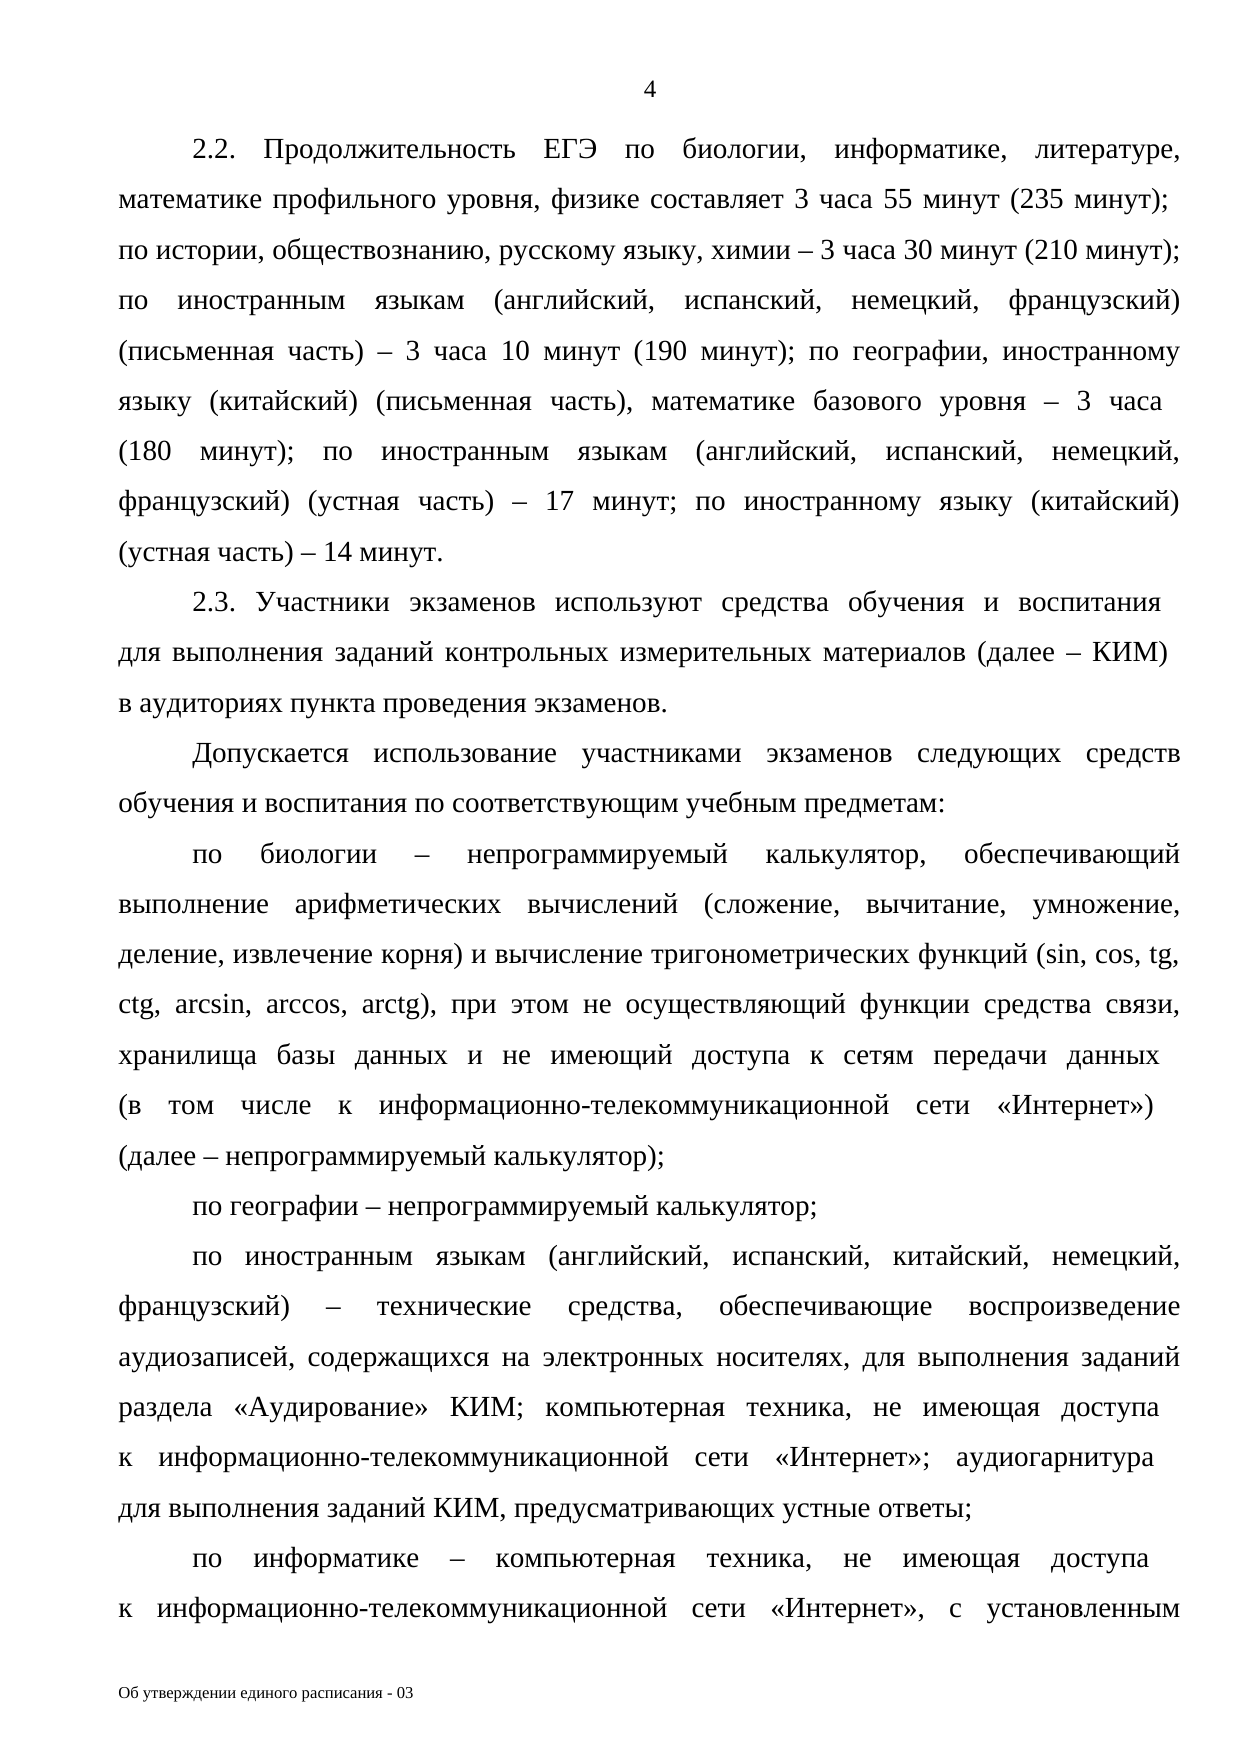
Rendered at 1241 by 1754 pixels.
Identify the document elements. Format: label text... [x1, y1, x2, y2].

text по иностранным языкам (английский, испанский, китайский, немецкий, французский) – технические средства, обеспечивающие воспроизведение аудиозаписей, содержащихся на электронных носителях, для выполнения заданий раздела «Аудирование» КИМ; компьютерная техника, не имеющая доступа к информационно-телекоммуникационной сети «Интернет»; аудиогарнитура для выполнения заданий КИМ, предусматривающих устные ответы; [118, 1238, 1181, 1523]
text 2.3. Участники экзаменов используют средства обучения и воспитания для выполнения заданий контрольных измерительных материалов (далее – КИМ) в аудиториях пункта проведения экзаменов. [118, 584, 1181, 718]
text по географии – непрограммируемый калькулятор; [118, 1188, 1181, 1221]
text Допускается использование участниками экзаменов следующих средств обучения и воспитания по соответствующим учебным предметам: [118, 735, 1181, 819]
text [118, 1540, 1181, 1624]
text по биологии – непрограммируемый калькулятор, обеспечивающий выполнение арифметических вычислений (сложение, вычитание, умножение, деление, извлечение корня) и вычисление тригонометрических функций (sin, cos, tg, ctg, arcsin, arccos, arctg), при этом не осуществляющий функции средства связи, хранилища базы данных и не имеющий доступа к сетям передачи данных (в том числе к информационно-телекоммуникационной сети «Интернет») (далее – непрограммируемый калькулятор); [118, 836, 1181, 1171]
text 2.2. Продолжительность ЕГЭ по биологии, информатике, литературе, математике профильного уровня, физике составляет 3 часа 55 минут (235 минут); по истории, обществознанию, русскому языку, химии – 3 часа 30 минут (210 минут); по иностранным языкам (английский, испанский, немецкий, французский) (письменная часть) – 3 часа 10 минут (190 минут); по географии, иностранному языку (китайский) (письменная часть), математике базового уровня – 3 часа (180 минут); по иностранным языкам (английский, испанский, немецкий, французский) (устная часть) – 17 минут; по иностранному языку (китайский) (устная часть) – 14 минут. [118, 131, 1181, 567]
